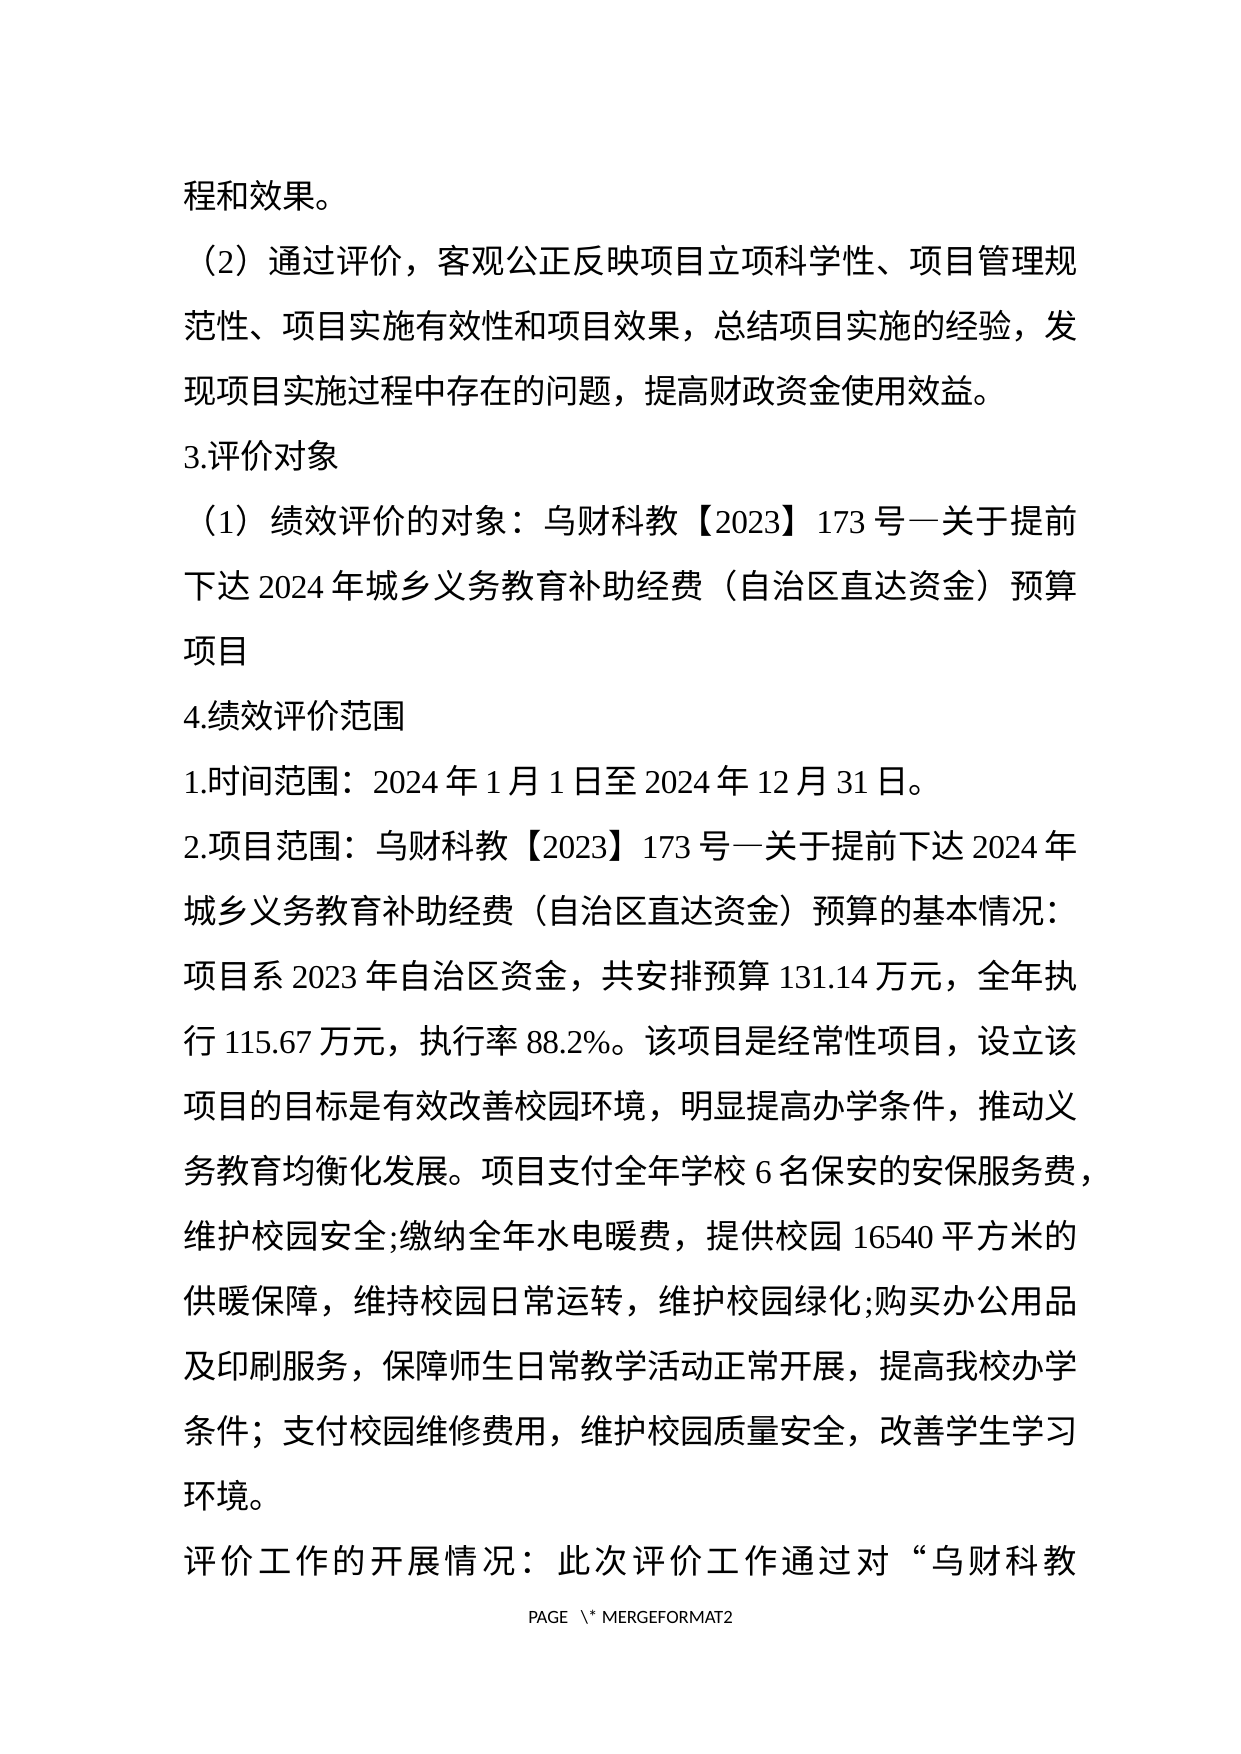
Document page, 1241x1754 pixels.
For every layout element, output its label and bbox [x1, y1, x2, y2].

text [183, 162, 1078, 1592]
